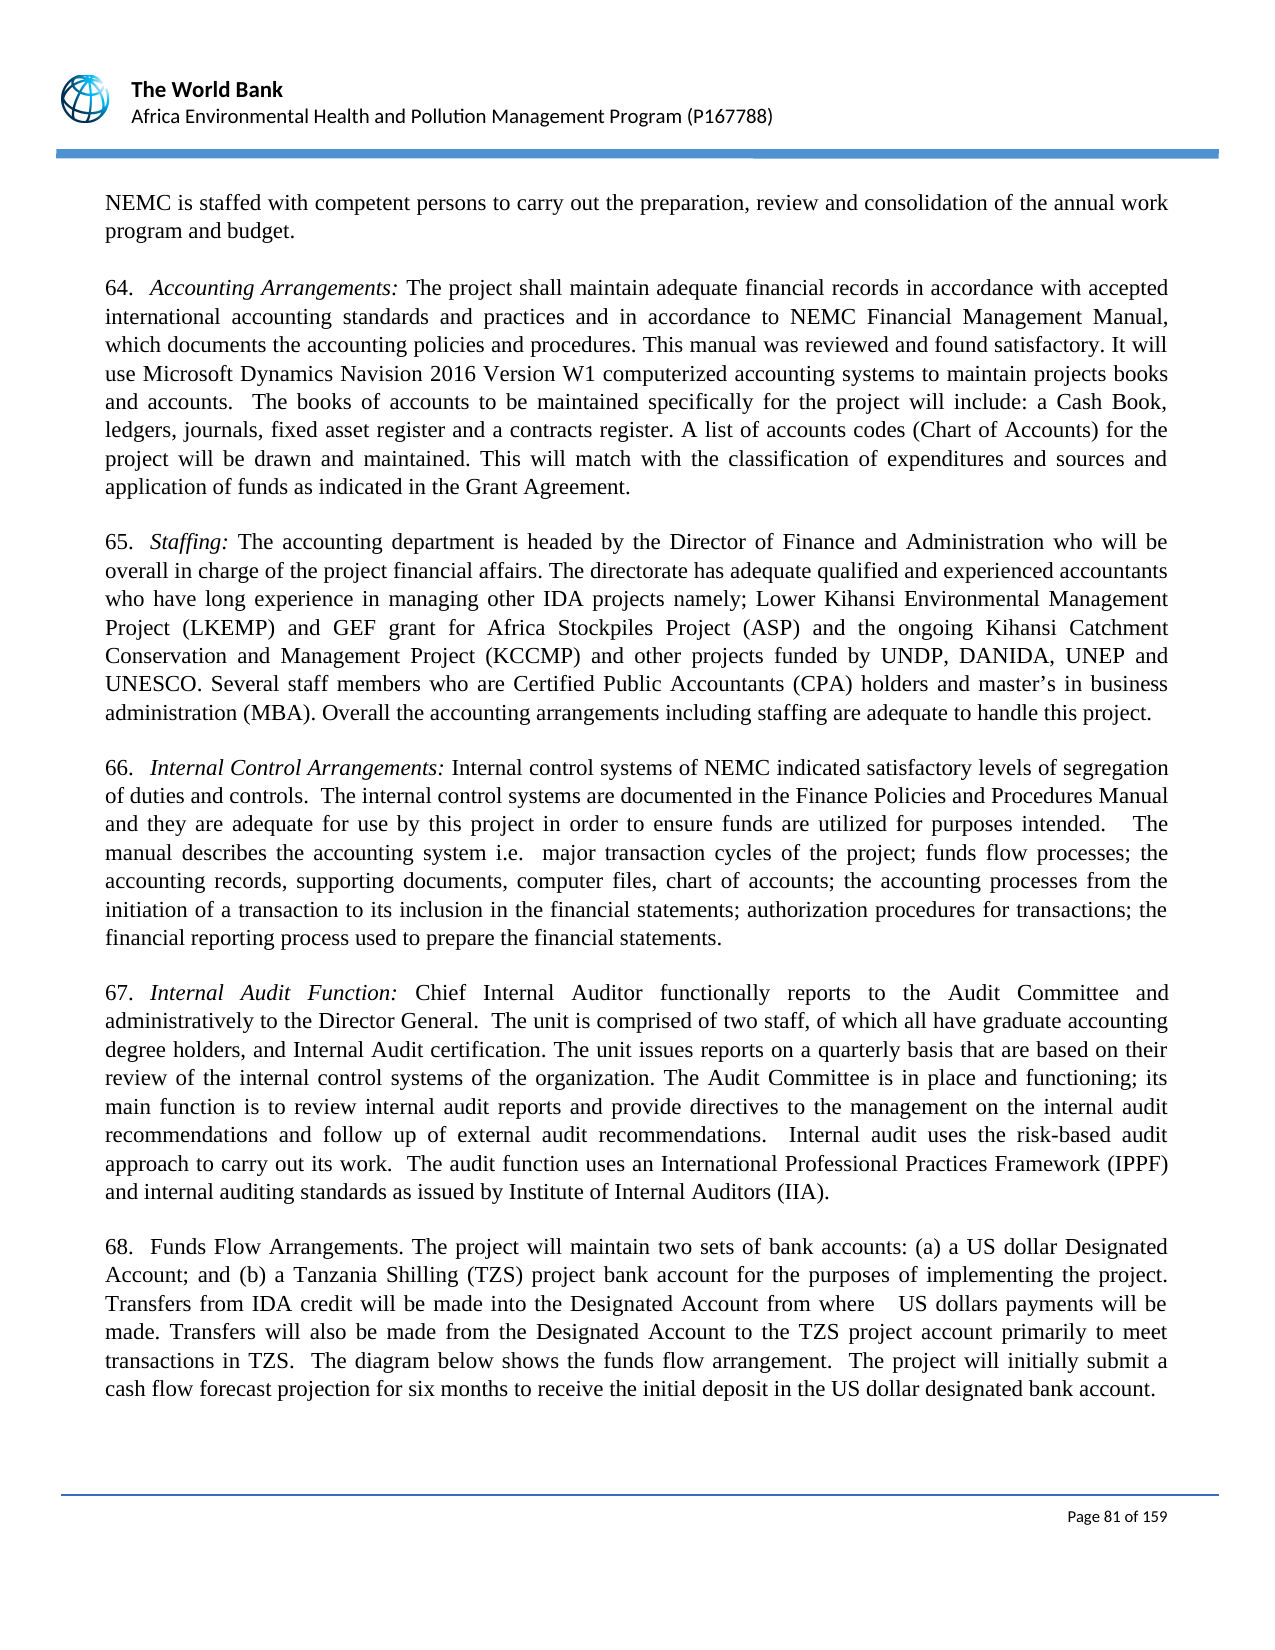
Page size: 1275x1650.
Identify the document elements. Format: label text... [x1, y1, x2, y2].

list Accounting Arrangements: The project shall maintain adequate financial records in accordance with accepted international accounting standards and practices and in accordance to NEMC Financial Management Manual, which documents the accounting policies and procedures. This manual was reviewed and found satisfactory. It will use Microsoft Dynamics Navision 2016 Version W1 computerized accounting systems to maintain projects books and accounts. The books of accounts to be maintained specifically for the project will include: a Cash Book, ledgers, journals, fixed asset register and a contracts register. A list of accounts codes (Chart of Accounts) for the project will be drawn and maintained. This will match with the classification of expenditures and sources and application of funds as indicated in the Grant Agreement. [105, 274, 1170, 500]
picture [83, 85, 89, 93]
picture [61, 75, 110, 123]
list Staffing: The accounting department is headed by the Director of Finance and Administration who will be overall in charge of the project financial affairs. The directorate has adequate qualified and experienced accountants who have long experience in managing other IDA projects namely; Lower Kihansi Environmental Management Project (LKEMP) and GEF grant for Africa Stockpiles Project (ASP) and the ongoing Kihansi Catchment Conservation and Management Project (KCCMP) and other projects funded by UNDP, DANIDA, UNEP and UNESCO. Several staff members who are Certified Public Accountants (CPA) holders and master’s in business administration (MBA). Overall the accounting arrangements including staffing are adequate to handle this project. [105, 528, 1170, 725]
list Funds Flow Arrangements. The project will maintain two sets of bank accounts: (a) a US dollar Designated Account; and (b) a Tanzania Shilling (TZS) project bank account for the purposes of implementing the project. Transfers from IDA credit will be made into the Designated Account from where US dollars payments will be made. Transfers will also be made from the Designated Account to the TZS project account primarily to meet transactions in TZS. The diagram below shows the funds flow arrangement. The project will initially submit a cash flow forecast projection for six months to receive the initial deposit in the US dollar designated bank account. [105, 1233, 1170, 1401]
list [105, 189, 1170, 244]
list Internal Audit Function: Chief Internal Auditor functionally reports to the Audit Committee and administratively to the Director General. The unit is comprised of two staff, of which all have graduate accounting degree holders, and Internal Audit certification. The unit issues reports on a quarterly basis that are based on their review of the internal control systems of the organization. The Audit Committee is in place and functioning; its main function is to review internal audit reports and provide directives to the management on the internal audit recommendations and follow up of external audit recommendations. Internal audit uses the risk-based audit approach to carry out its work. The audit function uses an International Professional Practices Framework (IPPF) and internal auditing standards as issued by Institute of Internal Auditors (IIA). [105, 979, 1170, 1204]
picture [92, 75, 110, 111]
list Internal Control Arrangements: Internal control systems of NEMC indicated satisfactory levels of segregation of duties and controls. The internal control systems are documented in the Finance Policies and Procedures Manual and they are adequate for use by this project in order to ensure funds are utilized for purposes intended. The manual describes the accounting system i.e. major transaction cycles of the project; funds flow processes; the accounting records, supporting documents, computer files, chart of accounts; the accounting processes from the initiation of a transaction to its inclusion in the financial statements; authorization procedures for transactions; the financial reporting process used to prepare the financial statements. [105, 754, 1170, 951]
picture [76, 83, 83, 89]
